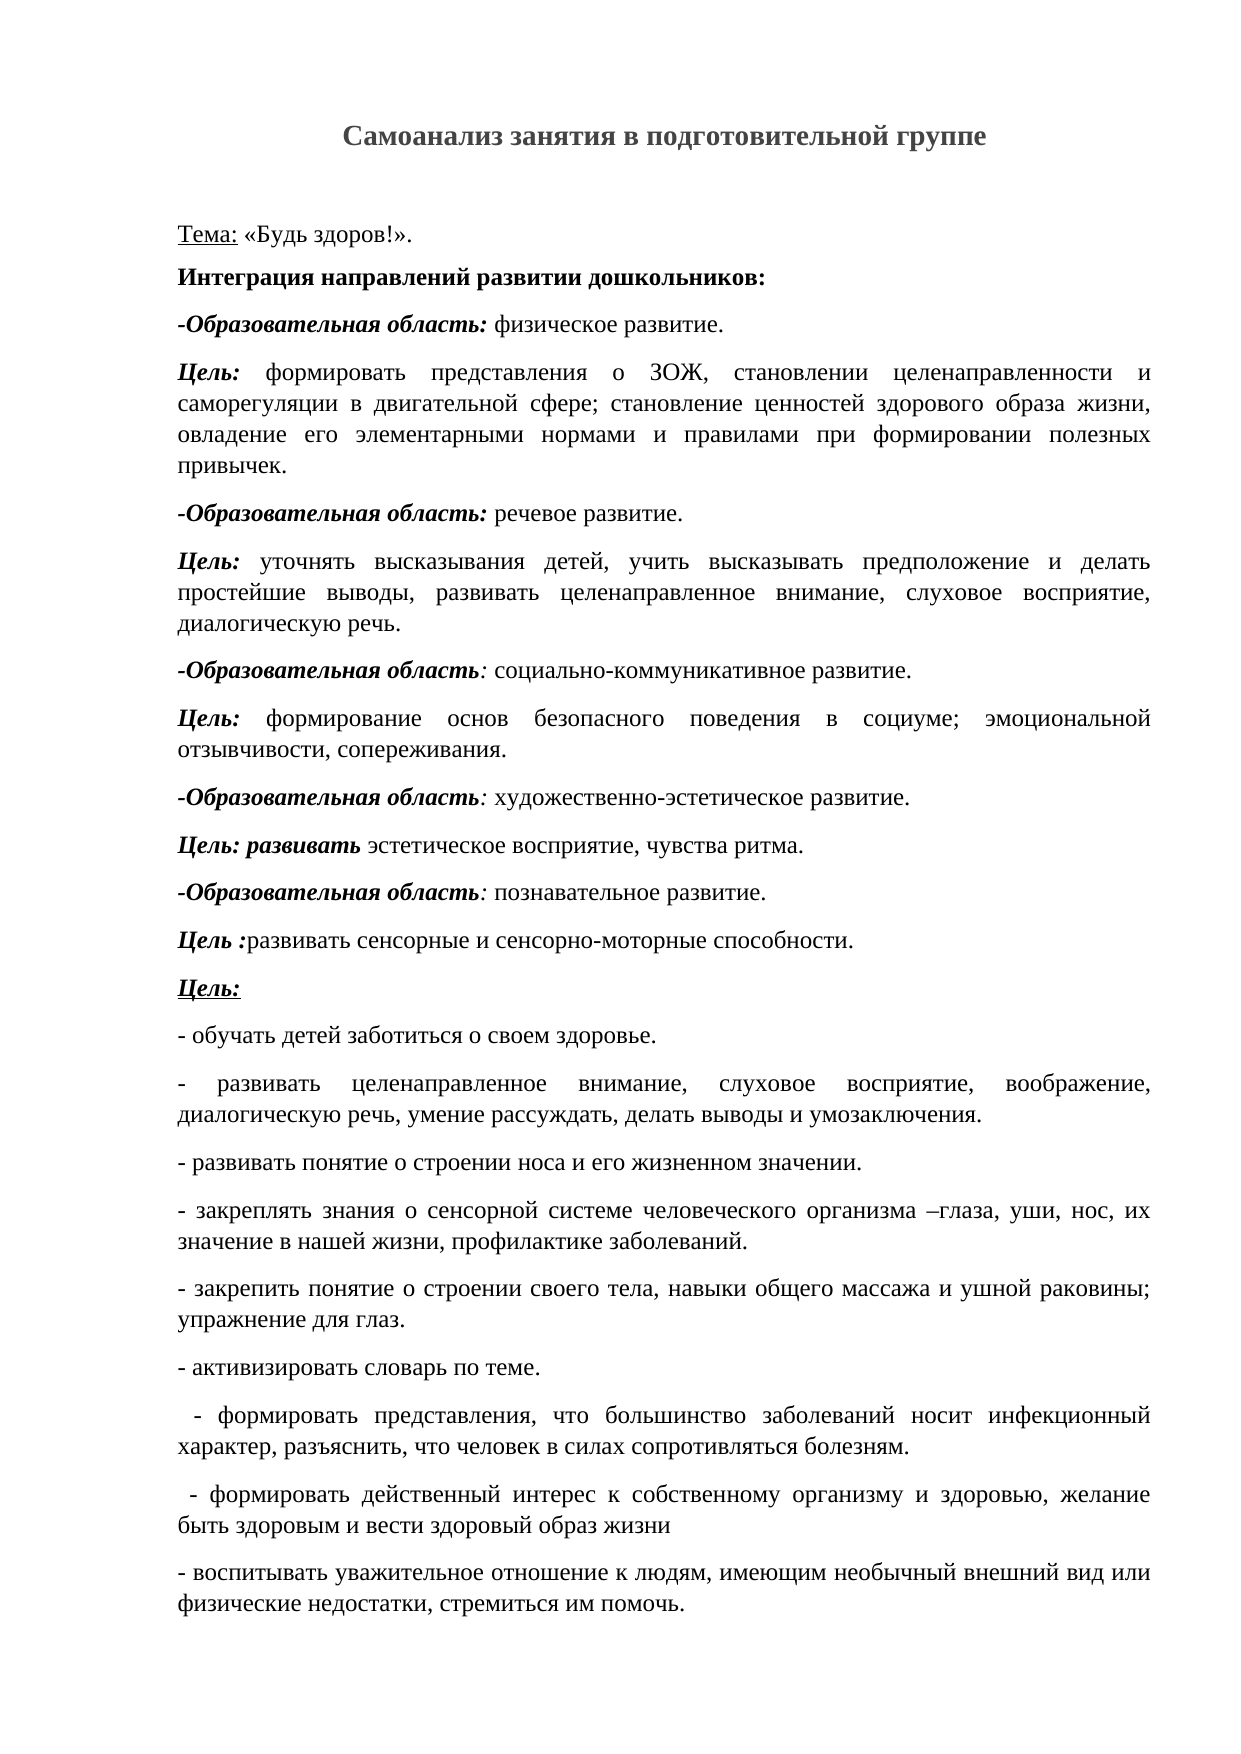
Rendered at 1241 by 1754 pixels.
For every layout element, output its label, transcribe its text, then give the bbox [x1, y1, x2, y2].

text -Образовательная область: речевое развитие. [177, 498, 1152, 527]
text Тема: «Будь здоров!». [177, 219, 1152, 247]
text -Образовательная область: художественно-эстетическое развитие. [177, 782, 1152, 811]
text - активизировать словарь по теме. [177, 1352, 1152, 1381]
text Цель: уточнять высказывания детей, учить высказывать предположение и делать простейшие выводы, развивать целенаправленное внимание, слуховое восприятие, диалогическую речь. [177, 546, 1152, 637]
text -Образовательная область: познавательное развитие. [177, 877, 1152, 906]
text - воспитывать уважительное отношение к людям, имеющим необычный внешний вид или физические недостатки, стремиться им помочь. [177, 1557, 1152, 1617]
text Цель: развивать эстетическое восприятие, чувства ритма. [177, 830, 1152, 858]
text Цель: формировать представления о ЗОЖ, становлении целенаправленности и саморегуляции в двигательной сфере; становление ценностей здорового образа жизни, овладение его элементарными нормами и правилами при формировании полезных привычек. [177, 357, 1152, 479]
text - закреплять знания о сенсорной системе человеческого организма –глаза, уши, нос, их значение в нашей жизни, профилактике заболеваний. [177, 1195, 1152, 1254]
text Цель: формирование основ безопасного поведения в социуме; эмоциональной отзывчивости, сопереживания. [177, 703, 1152, 763]
text Цель: [177, 973, 1152, 1002]
text - развивать целенаправленное внимание, слуховое восприятие, воображение, диалогическую речь, умение рассуждать, делать выводы и умозаключения. [177, 1068, 1152, 1128]
text - развивать понятие о строении носа и его жизненном значении. [177, 1147, 1152, 1176]
text - обучать детей заботиться о своем здоровье. [177, 1021, 1152, 1049]
text -Образовательная область: социально-коммуникативное развитие. [177, 656, 1152, 684]
text -Образовательная область: физическое развитие. [177, 309, 1152, 338]
text - формировать действенный интерес к собственному организму и здоровью, желание быть здоровым и вести здоровый образ жизни [177, 1479, 1152, 1538]
text Самоанализ занятия в подготовительной группе [177, 118, 1152, 152]
text - формировать представления, что большинство заболеваний носит инфекционный характер, разъяснить, что человек в силах сопротивляться болезням. [177, 1400, 1152, 1460]
text Цель :развивать сенсорные и сенсорно-моторные способности. [177, 925, 1152, 954]
text - закрепить понятие о строении своего тела, навыки общего массажа и ушной раковины; упражнение для глаз. [177, 1273, 1152, 1333]
text Интеграция направлений развитии дошкольников: [177, 262, 1152, 291]
